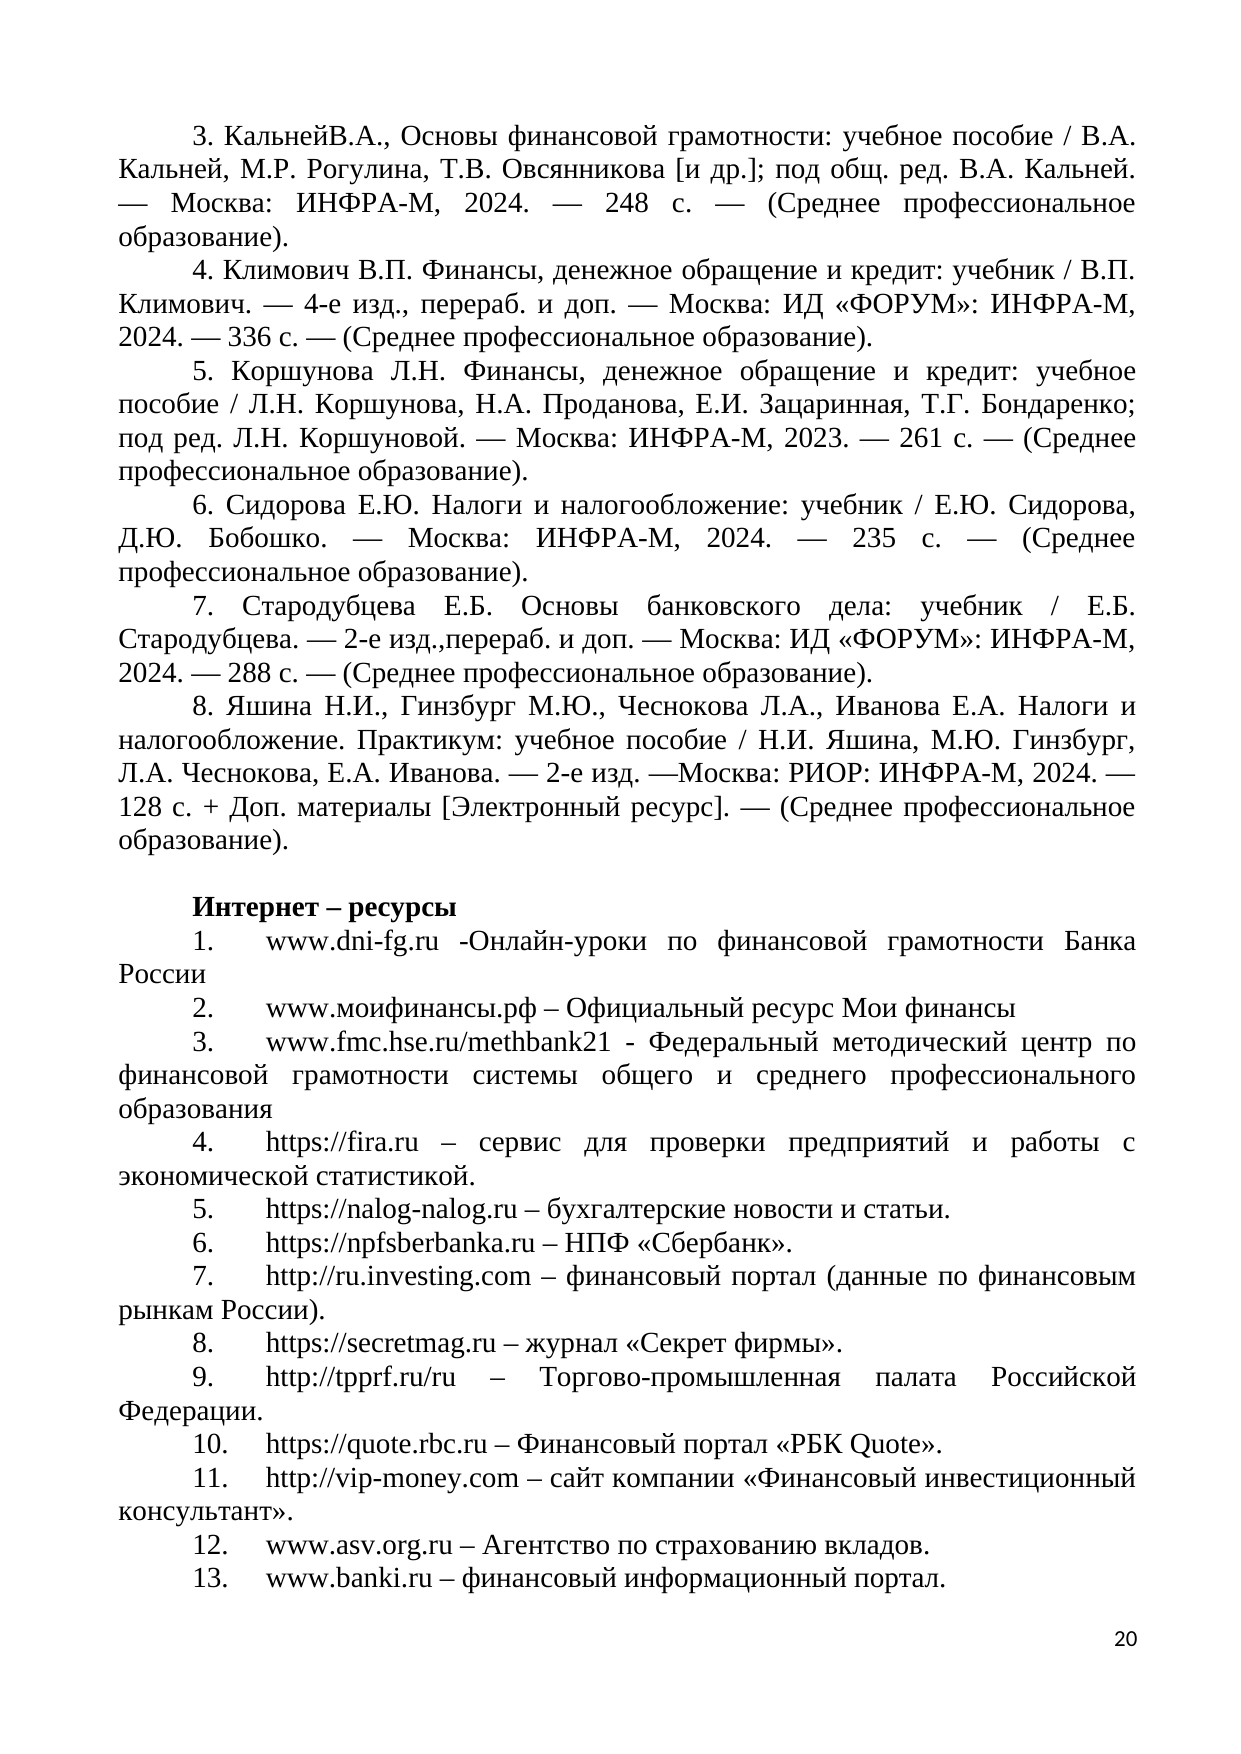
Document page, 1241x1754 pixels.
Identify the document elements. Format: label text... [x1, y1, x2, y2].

text 3. КальнейВ.А., Основы финансовой грамотности: учебное пособие / В.А. Кальней, М.Р. Рогулина, Т.В. Овсянникова [и др.]; под общ. ред. В.А. Кальней. — Москва: ИНФРА-М, 2024. — 248 с. — (Среднее профессиональное образование). [118, 118, 1137, 252]
list www.banki.ru – финансовый информационный портал. [118, 1560, 1137, 1594]
list http://vip-money.com – сайт компании «Финансовый инвестиционный консультант». [118, 1460, 1137, 1527]
list https://fira.ru – сервис для проверки предприятий и работы с экономической статистикой. [118, 1124, 1137, 1191]
list https://secretmag.ru – журнал «Секрет фирмы». [118, 1326, 1137, 1359]
text 7. Стародубцева Е.Б. Основы банковского дела: учебник / Е.Б. Стародубцева. — 2-е изд.,перераб. и доп. — Москва: ИД «ФОРУМ»: ИНФРА-М, 2024. — 288 с. — (Среднее профессиональное образование). [118, 588, 1137, 688]
list www.dni-fg.ru -Онлайн-уроки по финансовой грамотности Банка России [118, 923, 1137, 990]
list http://tpprf.ru/ru – Торгово-промышленная палата Российской Федерации. [118, 1359, 1137, 1426]
list http://ru.investing.com – финансовый портал (данные по финансовым рынкам России). [118, 1258, 1137, 1326]
list www.моифинансы.рф – Официальный ресурс Мои финансы [118, 990, 1137, 1024]
list www.asv.org.ru – Агентство по страхованию вкладов. [118, 1527, 1137, 1560]
list https://quote.rbc.ru – Финансовый портал «РБК Quote». [118, 1426, 1137, 1460]
text Интернет – ресурсы [118, 889, 1137, 923]
text 5. Коршунова Л.Н. Финансы, денежное обращение и кредит: учебное пособие / Л.Н. Коршунова, Н.А. Проданова, Е.И. Зацаринная, Т.Г. Бондаренко; под ред. Л.Н. Коршуновой. — Москва: ИНФРА-М, 2023. — 261 с. — (Среднее профессиональное образование). [118, 353, 1137, 487]
text 4. Климович В.П. Финансы, денежное обращение и кредит: учебник / В.П. Климович. — 4-е изд., перераб. и доп. — Москва: ИД «ФОРУМ»: ИНФРА-М, 2024. — 336 с. — (Среднее профессиональное образование). [118, 252, 1137, 353]
text 6. Сидорова Е.Ю. Налоги и налогообложение: учебник / Е.Ю. Сидорова, Д.Ю. Бобошко. — Москва: ИНФРА-М, 2024. — 235 с. — (Среднее профессиональное образование). [118, 487, 1137, 588]
list https://npfsberbanka.ru – НПФ «Сбербанк». [118, 1225, 1137, 1258]
list www.fmc.hse.ru/methbank21 - Федеральный методический центр по финансовой грамотности системы общего и среднего профессионального образования [118, 1024, 1137, 1124]
text 8. Яшина Н.И., Гинзбург М.Ю., Чеснокова Л.А., Иванова Е.А. Налоги и налогообложение. Практикум: учебное пособие / Н.И. Яшина, М.Ю. Гинзбург, Л.А. Чеснокова, Е.А. Иванова. — 2-е изд. —Москва: РИОР: ИНФРА-М, 2024. — 128 с. + Доп. материалы [Электронный ресурс]. — (Среднее профессиональное образование). [118, 688, 1137, 856]
list https://nalog-nalog.ru – бухгалтерские новости и статьи. [118, 1191, 1137, 1225]
